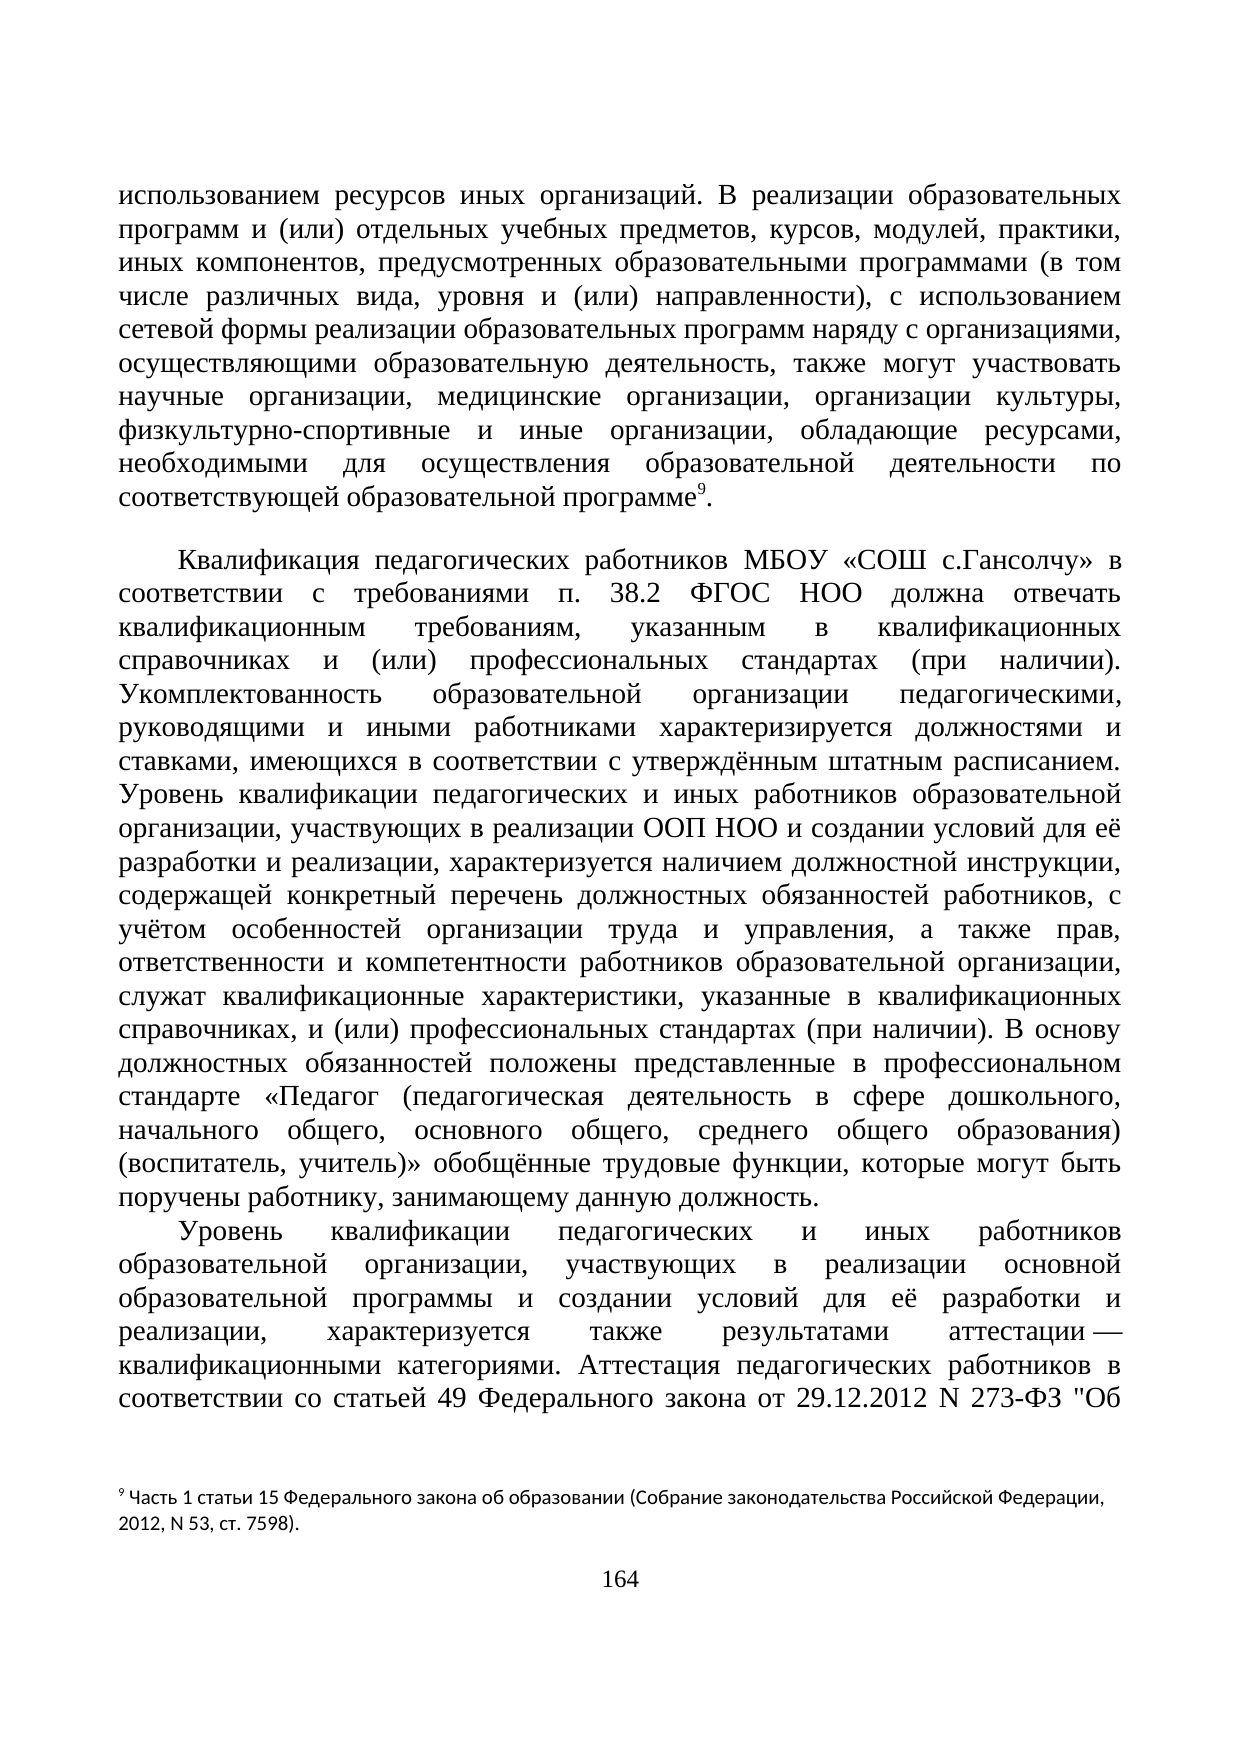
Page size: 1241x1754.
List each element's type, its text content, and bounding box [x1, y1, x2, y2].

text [118, 177, 1122, 513]
text Квалификация педагогических работников МБОУ «СОШ c.Гансолчу» в соответствии с требованиями п. 38.2 ФГОС НОО должна отвечать квалификационным требованиям, указанным в квалификационных справочниках и (или) профессиональных стандартах (при наличии). Укомплектованность образовательной организации педагогическими, руководящими и иными работниками характеризируется должностями и ставками, имеющихся в соответствии с утверждённым штатным расписанием. Уровень квалификации педагогических и иных работников образовательной организации, участвующих в реализации ООП НОО и создании условий для её разработки и реализации, характеризуется наличием должностной инструкции, содержащей конкретный перечень должностных обязанностей работников, с учётом особенностей организации труда и управления, а также прав, ответственности и компетентности работников образовательной организации, служат квалификационные характеристики, указанные в квалификационных справочниках, и (или) профессиональных стандартах (при наличии). В основу должностных обязанностей положены представленные в профессиональном стандарте «Педагог (педагогическая деятельность в сфере дошкольного, начального общего, основного общего, среднего общего образования) (воспитатель, учитель)» обобщённые трудовые функции, которые могут быть поручены работнику, занимающему данную должность. [118, 542, 1122, 1213]
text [118, 1213, 1122, 1414]
